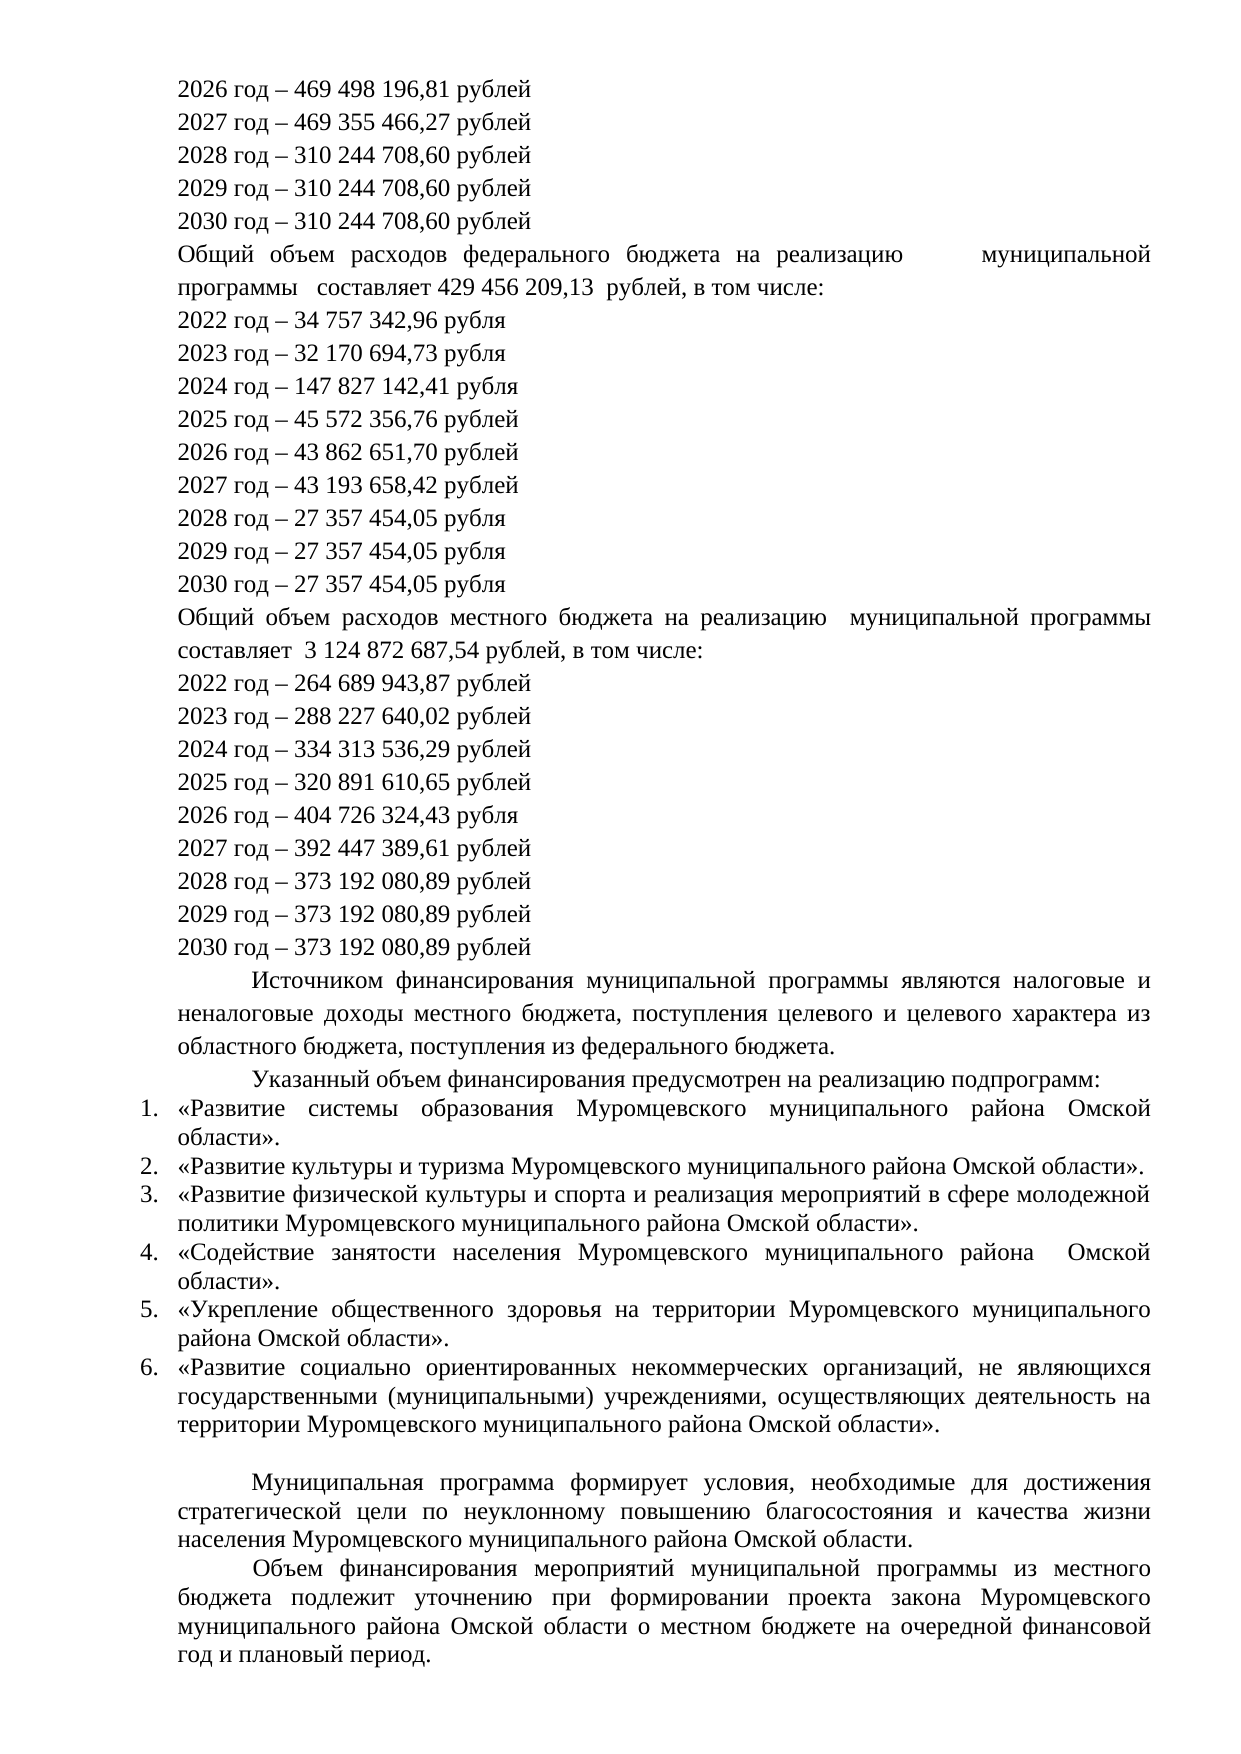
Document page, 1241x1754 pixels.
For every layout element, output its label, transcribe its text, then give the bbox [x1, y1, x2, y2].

text 2024 год – 147 827 142,41 рубля [177, 371, 1152, 400]
text 2030 год – 310 244 708,60 рублей [177, 206, 1152, 235]
text 2028 год – 310 244 708,60 рублей [177, 140, 1152, 169]
text Объем финансирования мероприятий муниципальной программы из местного бюджета подлежит уточнению при формировании проекта закона Муромцевского муниципального района Омской области о местном бюджете на очередной финансовой год и плановый период. [177, 1553, 1152, 1668]
text 2027 год – 392 447 389,61 рублей [177, 833, 1152, 862]
list «Развитие физической культуры и спорта и реализация мероприятий в сфере молодежной политики Муромцевского муниципального района Омской области». [140, 1179, 1152, 1237]
text Источником финансирования муниципальной программы являются налоговые и неналоговые доходы местного бюджета, поступления целевого и целевого характера из областного бюджета, поступления из федерального бюджета. [177, 965, 1152, 1060]
text 2027 год – 43 193 658,42 рублей [177, 470, 1152, 499]
text Указанный объем финансирования предусмотрен на реализацию подпрограмм: [177, 1064, 1152, 1093]
text 2025 год – 320 891 610,65 рублей [177, 767, 1152, 796]
text Муниципальная программа формирует условия, необходимые для достижения стратегической цели по неуклонному повышению благосостояния и качества жизни населения Муромцевского муниципального района Омской области. [177, 1467, 1152, 1553]
list «Развитие социально ориентированных некоммерческих организаций, не являющихся государственными (муниципальными) учреждениями, осуществляющих деятельность на территории Муромцевского муниципального района Омской области». [140, 1352, 1152, 1438]
text 2023 год – 32 170 694,73 рубля [177, 338, 1152, 367]
text 2026 год – 404 726 324,43 рубля [177, 800, 1152, 829]
text 2026 год – 469 498 196,81 рублей [177, 74, 1152, 103]
text 2029 год – 310 244 708,60 рублей [177, 173, 1152, 202]
text 2027 год – 469 355 466,27 рублей [177, 107, 1152, 136]
text 2028 год – 27 357 454,05 рубля [177, 503, 1152, 532]
list «Развитие культуры и туризма Муромцевского муниципального района Омской области». [140, 1151, 1152, 1179]
text 2029 год – 27 357 454,05 рубля [177, 536, 1152, 565]
list «Развитие системы образования Муромцевского муниципального района Омской области». [140, 1093, 1152, 1151]
text 2026 год – 43 862 651,70 рублей [177, 437, 1152, 466]
text 2024 год – 334 313 536,29 рублей [177, 734, 1152, 763]
text Общий объем расходов местного бюджета на реализацию муниципальной программы составляет 3 124 872 687,54 рублей, в том числе: [177, 602, 1152, 664]
text 2029 год – 373 192 080,89 рублей [177, 899, 1152, 928]
text 2030 год – 373 192 080,89 рублей [177, 932, 1152, 961]
text 2022 год – 264 689 943,87 рублей [177, 668, 1152, 697]
text 2025 год – 45 572 356,76 рублей [177, 404, 1152, 433]
list «Содействие занятости населения Муромцевского муниципального района Омской области». [140, 1237, 1152, 1294]
text Общий объем расходов федерального бюджета на реализацию муниципальной программы составляет 429 456 209,13 рублей, в том числе: [177, 239, 1152, 301]
text 2023 год – 288 227 640,02 рублей [177, 701, 1152, 730]
text 2022 год – 34 757 342,96 рубля [177, 305, 1152, 334]
text 2030 год – 27 357 454,05 рубля [177, 569, 1152, 598]
list «Укрепление общественного здоровья на территории Муромцевского муниципального района Омской области». [140, 1294, 1152, 1352]
text 2028 год – 373 192 080,89 рублей [177, 866, 1152, 895]
